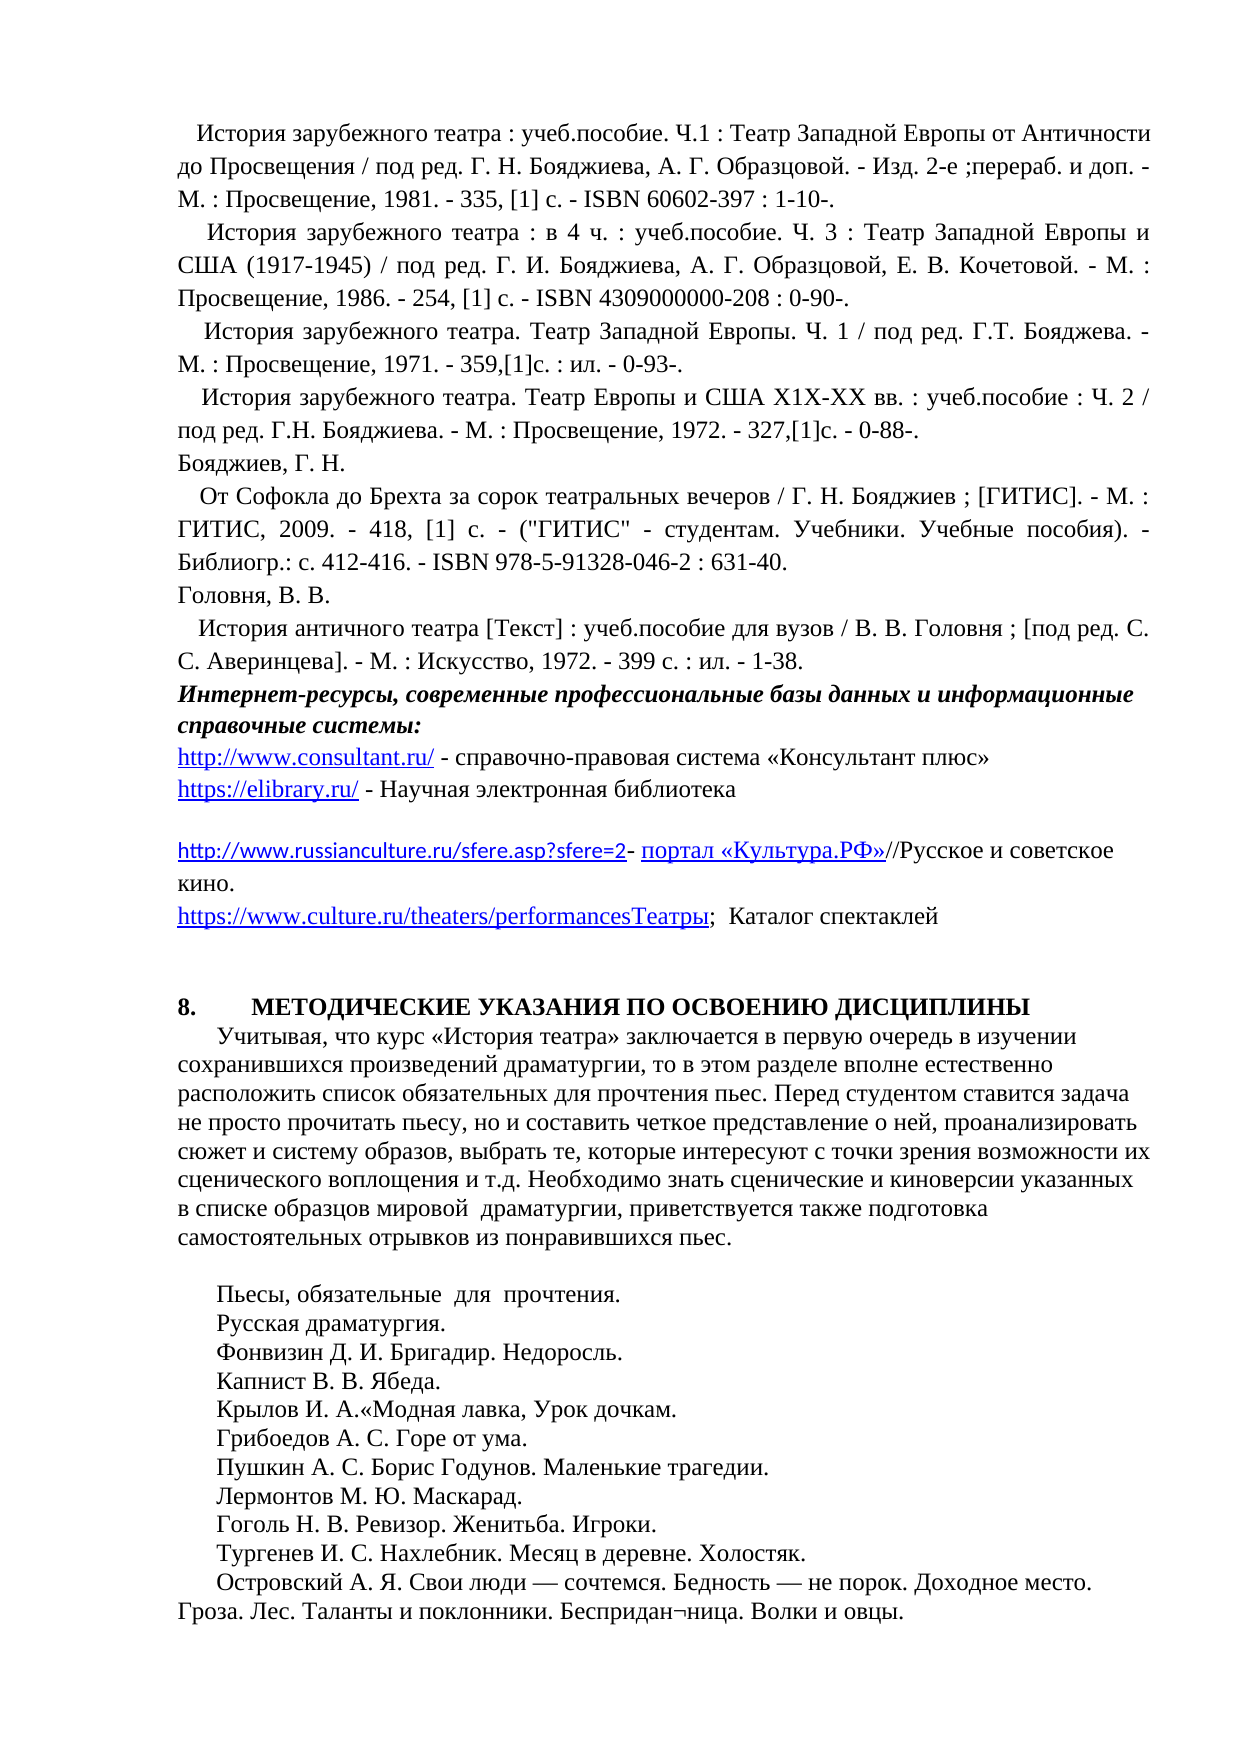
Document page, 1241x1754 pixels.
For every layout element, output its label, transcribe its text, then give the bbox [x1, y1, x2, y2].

text Островский А. Я. Свои люди — сочтемся. Бедность — не порок. Доходное место. Гроза. Лес. Таланты и поклонники. Беспридан¬ница. Волки и овцы. [177, 1567, 1152, 1624]
text От Софокла до Брехта за сорок театральных вечеров / Г. Н. Бояджиев ; [ГИТИС]. - М. : ГИТИС, 2009. - 418, [1] с. - ("ГИТИС" - студентам. Учебники. Учебные пособия). - Библиогр.: с. 412-416. - ISBN 978-5-91328-046-2 : 631-40. [177, 481, 1152, 576]
text Гоголь Н. В. Ревизор. Женитьба. Игроки. [177, 1509, 1152, 1538]
text Грибоедов А. С. Горе от ума. [177, 1423, 1152, 1452]
text https://elibrary.ru/ - Научная электронная библиотека [177, 774, 1152, 803]
text Пушкин А. С. Борис Годунов. Маленькие трагедии. [177, 1452, 1152, 1481]
text История зарубежного театра : в 4 ч. : учеб.пособие. Ч. 3 : Театр Западной Европы и США (1917-1945) / под ред. Г. И. Бояджиева, А. Г. Образцовой, Е. В. Кочетовой. - М. : Просвещение, 1986. - 254, [1] с. - ISBN 4309000000-208 : 0-90-. [177, 217, 1152, 312]
text История зарубежного театра. Театр Европы и США Х1Х-ХХ вв. : учеб.пособие : Ч. 2 / под ред. Г.Н. Бояджиева. - М. : Просвещение, 1972. - 327,[1]с. - 0-88-. [177, 382, 1152, 444]
text Интернет-ресурсы, современные профессиональные базы данных и информационные справочные системы: [177, 679, 1152, 739]
text История античного театра [Текст] : учеб.пособие для вузов / В. В. Головня ; [под ред. С. С. Аверинцева]. - М. : Искусство, 1972. - 399 с. : ил. - 1-38. [177, 613, 1152, 675]
text Пьесы, обязательные для прочтения. [177, 1279, 1152, 1308]
text Тургенев И. С. Нахлебник. Месяц в деревне. Холостяк. [177, 1538, 1152, 1567]
text История зарубежного театра. Театр Западной Европы. Ч. 1 / под ред. Г.Т. Бояджева. - М. : Просвещение, 1971. - 359,[1]с. : ил. - 0-93-. [177, 316, 1152, 378]
text Головня, В. В. [177, 580, 1152, 609]
text http://www.consultant.ru/ - справочно-правовая система «Консультант плюс» [177, 742, 1152, 770]
text Фонвизин Д. И. Бригадир. Недоросль. [177, 1337, 1152, 1366]
text Лермонтов М. Ю. Маскарад. [177, 1481, 1152, 1509]
text Капнист В. В. Ябеда. [177, 1366, 1152, 1394]
text История зарубежного театра : учеб.пособие. Ч.1 : Театр Западной Европы от Античности до Просвещения / под ред. Г. Н. Бояджиева, А. Г. Образцовой. - Изд. 2-е ;перераб. и доп. - М. : Просвещение, 1981. - 335, [1] с. - ISBN 60602-397 : 1-10-. [177, 118, 1152, 213]
text Бояджиев, Г. Н. [177, 448, 1152, 477]
text http://www.russianculture.ru/sfere.asp?sfere=2- портал «Культура.РФ»//Русское и советское кино. [177, 835, 1152, 897]
text Русская драматургия. [177, 1308, 1152, 1337]
text Учитывая, что курс «История театра» заключается в первую очередь в изучении сохранившихся произведений драматургии, то в этом разделе вполне естественно расположить список обязательных для прочтения пьес. Перед студентом ставится задача не просто прочитать пьесу, но и составить четкое представление о ней, проанализировать сюжет и систему образов, выбрать те, которые интересуют с точки зрения возможности их сценического воплощения и т.д. Необходимо знать сценические и киноверсии указанных в списке образцов мировой драматургии, приветствуется также подготовка самостоятельных отрывков из понравившихся пьес. [177, 1021, 1152, 1251]
text Крылов И. А.«Модная лавка, Урок дочкам. [177, 1394, 1152, 1423]
text 8. МЕТОДИЧЕСКИЕ УКАЗАНИЯ ПО ОСВОЕНИЮ ДИСЦИПЛИНЫ [177, 992, 1152, 1021]
text https://www.culture.ru/theaters/performancesТеатры; Каталог спектаклей [177, 901, 1152, 930]
